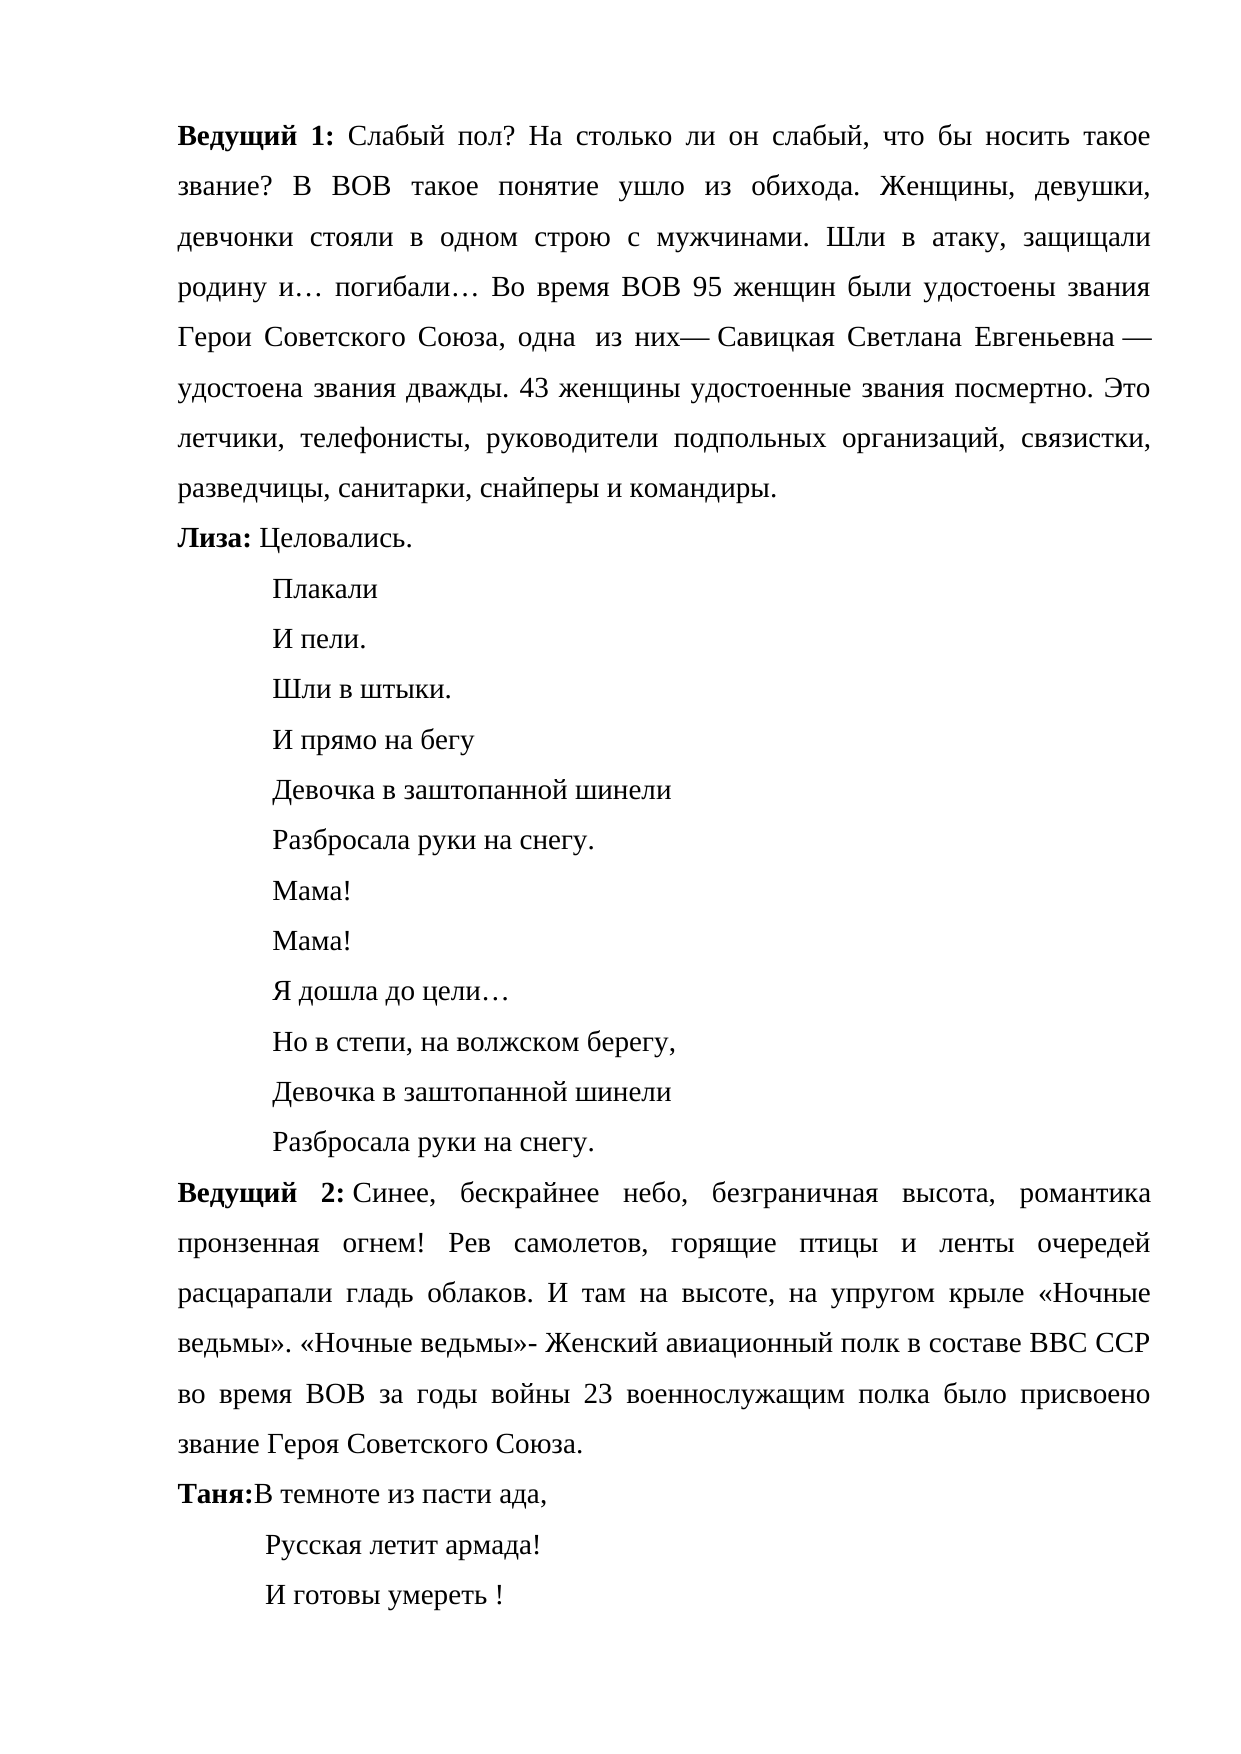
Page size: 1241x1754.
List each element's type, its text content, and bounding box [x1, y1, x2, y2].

text Таня:В темноте из пасти ада, [177, 1477, 1152, 1510]
text Мама! Мама! Я дошла до цели… Но в степи, на волжском берегу, Девочка в заштопанной шинели Разбросала руки на снегу. [177, 873, 1152, 1158]
text Лиза: Целовались. Плакали И пели. Шли в штыки. И прямо на бегу Девочка в заштопанной шинели Разбросала руки на снегу. [177, 521, 1152, 856]
text Ведущий 1: Слабый пол? На столько ли он слабый, что бы носить такое звание? В ВОВ такое понятие ушло из обихода. Женщины, девушки, девчонки стояли в одном строю с мужчинами. Шли в атаку, защищали родину и… погибали… Во время ВОВ 95 женщин были удостоены звания Герои Советского Союза, одна из них— Савицкая Светлана Евгеньевна — удостоена звания дважды. 43 женщины удостоенные звания посмертно. Это летчики, телефонисты, руководители подпольных организаций, связистки, разведчицы, санитарки, снайперы и командиры. [177, 118, 1152, 504]
text И готовы умереть ! [177, 1577, 1152, 1611]
text Русская летит армада! [177, 1527, 1152, 1560]
text Ведущий 2: Синее, бескрайнее небо, безграничная высота, романтика пронзенная огнем! Рев самолетов, горящие птицы и ленты очередей расцарапали гладь облаков. И там на высоте, на упругом крыле «Ночные ведьмы». «Ночные ведьмы»- Женский авиационный полк в составе ВВС ССР во время ВОВ за годы войны 23 военнослужащим полка было присвоено звание Героя Советского Союза. [177, 1175, 1152, 1460]
